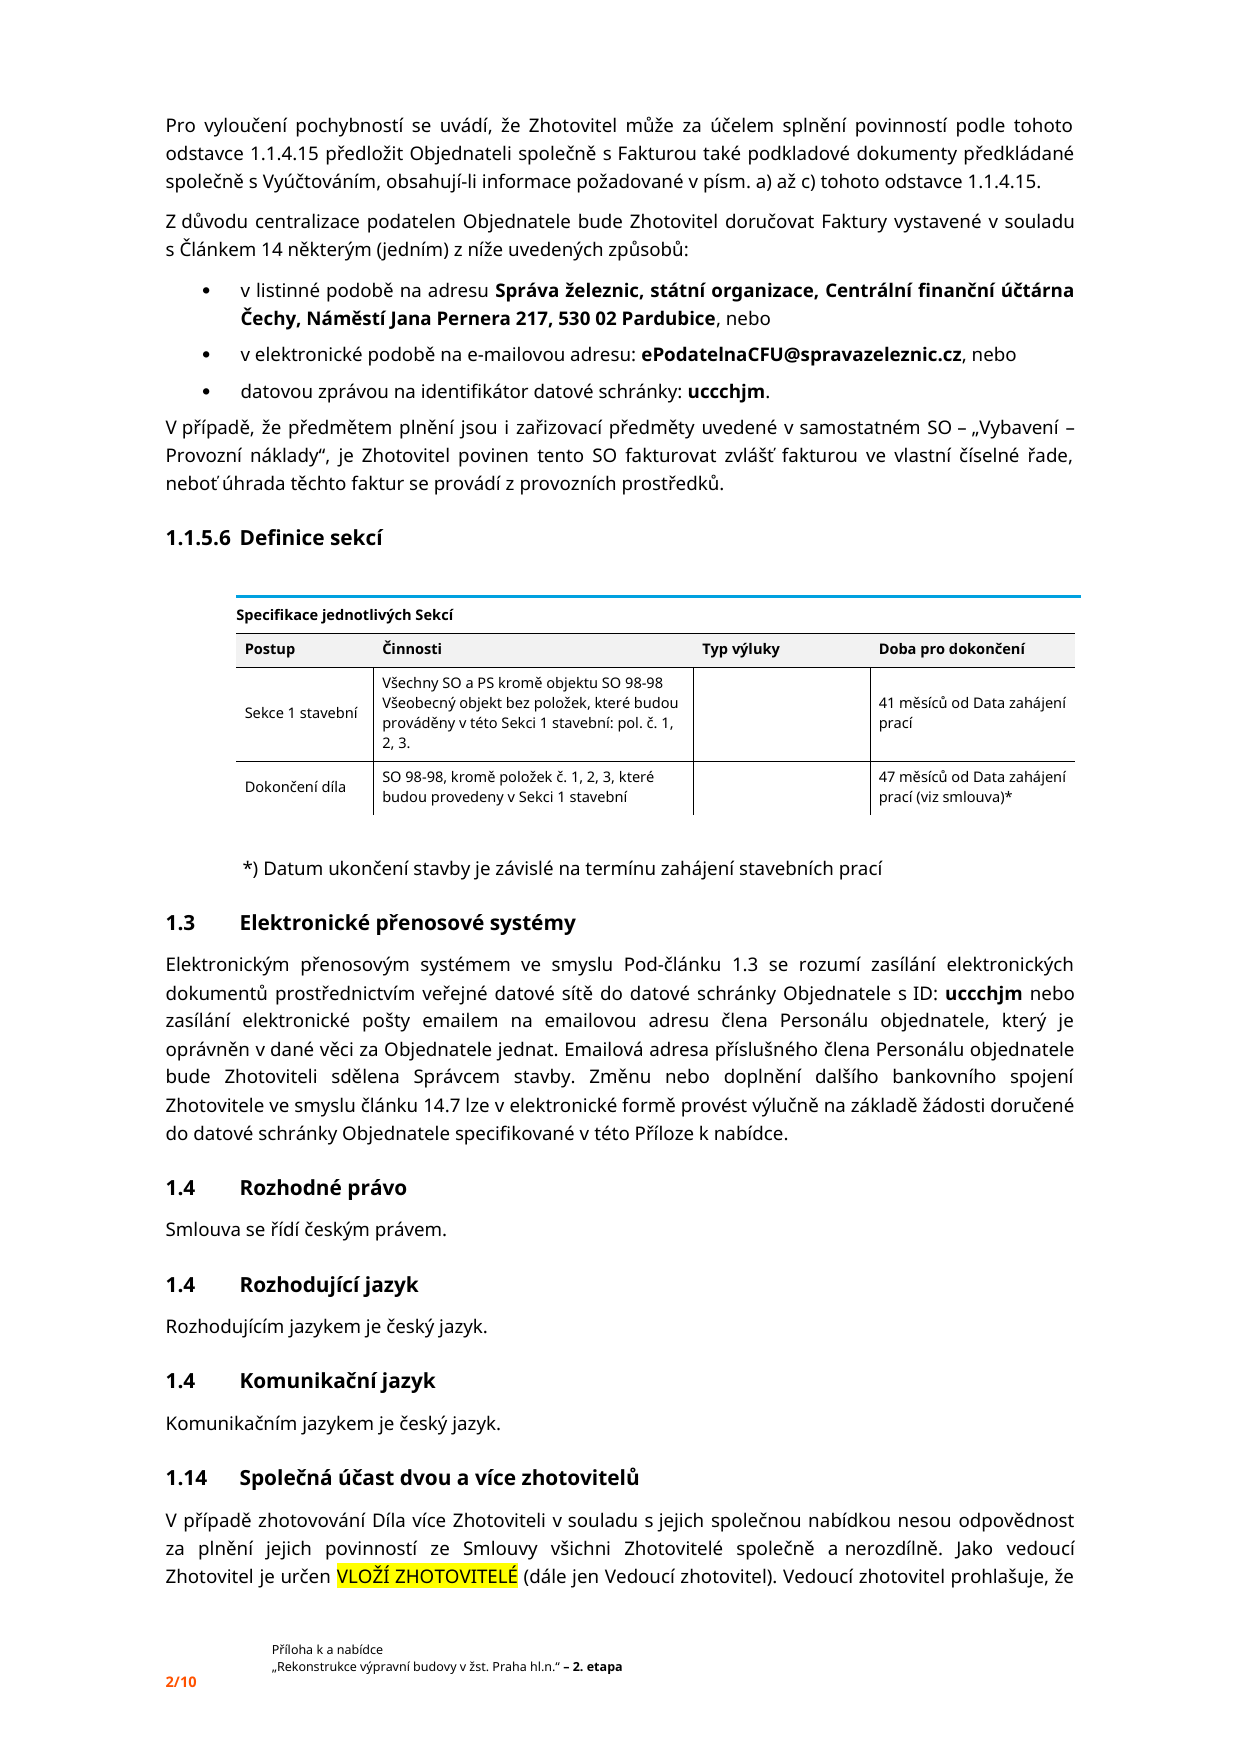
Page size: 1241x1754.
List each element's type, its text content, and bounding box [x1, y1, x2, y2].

table_cell Dokončení díla [236, 762, 373, 814]
text 1.1.5.6 Definice sekcí [165, 523, 1075, 552]
text *) Datum ukončení stavby je závislé na termínu zahájení stavebních prací [242, 855, 1075, 881]
text Komunikačním jazykem je český jazyk. [165, 1410, 1075, 1436]
text 1.3 Elektronické přenosové systémy [165, 908, 1075, 936]
text Z důvodu centralizace podatelen Objednatele bude Zhotovitel doručovat Faktury vystavené v souladu s Článkem 14 některým (jedním) z níže uvedených způsobů: [165, 209, 1075, 262]
text v listinné podobě na adresu Správa železnic, státní organizace, Centrální finanční účtárna Čechy, Náměstí Jana Pernera 217, 530 02 Pardubice, nebo [203, 277, 1075, 331]
table_header Doba pro dokončení [870, 634, 1075, 667]
table_cell [694, 762, 870, 814]
table_header Typ výluky [694, 634, 870, 667]
text v elektronické podobě na e-mailovou adresu: ePodatelnaCFU@spravazeleznic.cz, nebo [203, 342, 1075, 367]
table_cell Všechny SO a PS kromě objektu SO 98-98 Všeobecný objekt bez položek, které budou prováděny v této Sekci 1 stavební: pol. č. 1, 2, 3. [374, 668, 693, 761]
table_cell 47 měsíců od Data zahájení prací (viz smlouva)* [871, 762, 1075, 814]
list V případě, že předmětem plnění jsou i zařizovací předměty uvedené v samostatném SO – „Vybavení – Provozní náklady“, je Zhotovitel povinen tento SO fakturovat zvlášť fakturou ve vlastní číselné řade, neboť úhrada těchto faktur se provádí z provozních prostředků. [165, 414, 1075, 496]
text 1.4 Rozhodné právo [165, 1173, 1075, 1201]
text Specifikace jednotlivých Sekcí [236, 598, 1081, 624]
text 1.4 Rozhodující jazyk [165, 1270, 1075, 1298]
table_header Postup [236, 634, 374, 667]
text 1.4 Komunikační jazyk [165, 1366, 1075, 1395]
table_cell 41 měsíců od Data zahájení prací [871, 668, 1075, 761]
text Rozhodujícím jazykem je český jazyk. [165, 1313, 1075, 1339]
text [165, 1507, 1075, 1588]
text Elektronickým přenosovým systémem ve smyslu Pod-článku 1.3 se rozumí zasílání elektronických dokumentů prostřednictvím veřejné datové sítě do datové schránky Objednatele s ID: uccchjm nebo zasílání elektronické pošty emailem na emailovou adresu člena Personálu objednatele, který je oprávněn v dané věci za Objednatele jednat. Emailová adresa příslušného člena Personálu objednatele bude Zhotoviteli sdělena Správcem stavby. Změnu nebo doplnění dalšího bankovního spojení Zhotovitele ve smyslu článku 14.7 lze v elektronické formě provést výlučně na základě žádosti doručené do datové schránky Objednatele specifikované v této Příloze k nabídce. [165, 952, 1075, 1145]
text Smlouva se řídí českým právem. [165, 1217, 1075, 1242]
table_cell Sekce 1 stavební [236, 668, 373, 761]
table_cell SO 98-98, kromě položek č. 1, 2, 3, které budou provedeny v Sekci 1 stavební [374, 762, 693, 814]
text Pro vyloučení pochybností se uvádí, že Zhotovitel může za účelem splnění povinností podle tohoto odstavce 1.1.4.15 předložit Objednateli společně s Fakturou také podkladové dokumenty předkládané společně s Vyúčtováním, obsahují-li informace požadované v písm. a) až c) tohoto odstavce 1.1.4.15. [165, 112, 1075, 194]
table_header Činnosti [374, 634, 694, 667]
text 1.14 Společná účast dvou a více zhotovitelů [165, 1463, 1075, 1492]
text datovou zprávou na identifikátor datové schránky: uccchjm. [203, 378, 1075, 403]
table_cell [694, 668, 870, 761]
